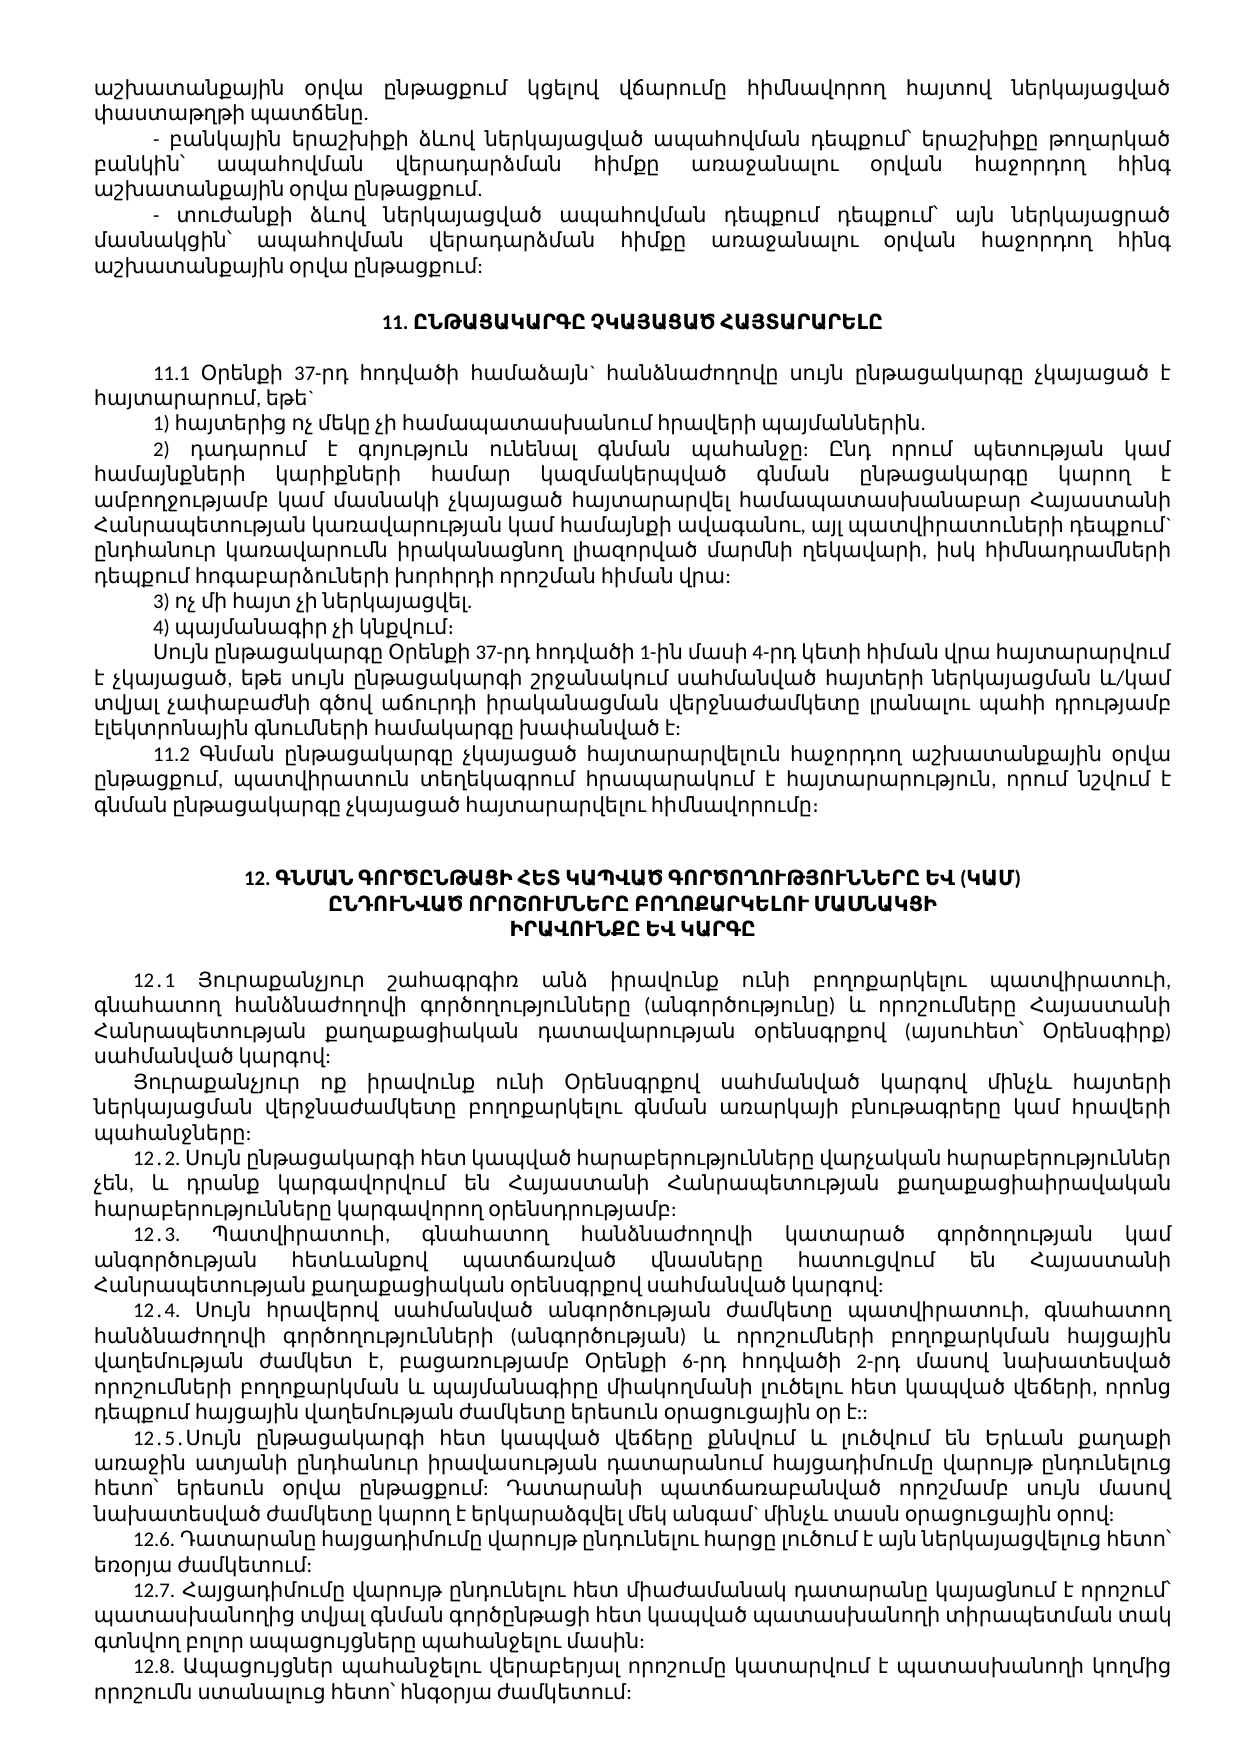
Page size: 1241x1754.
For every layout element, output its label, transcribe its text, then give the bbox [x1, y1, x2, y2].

text 12․4. Սույն հրավերով սահմանված անգործության ժամկետը պատվիրատուի, գնահատող հանձնաժողովի գործողությունների (անգործության) և որոշումների բողոքարկման հայցային վաղեմության ժամկետ է, բացառությամբ Օրենքի 6-րդ հոդվածի 2-րդ մասով նախատեսված որոշումների բողոքարկման և պայմանագիրը միակողմանի լուծելու հետ կապված վեճերի, որոնց դեպքում հայցային վաղեմության ժամկետը երեսուն օրացուցային օր է:: [94, 1298, 1171, 1425]
text 12. ԳՆՄԱՆ ԳՈՐԾԸՆԹԱՑԻ ՀԵՏ ԿԱՊՎԱԾ ԳՈՐԾՈՂՈՒԹՅՈՒՆՆԵՐԸ ԵՎ (ԿԱՄ) [94, 866, 1171, 891]
text 11.1 Օրենքի 37-րդ հոդվածի համաձայն` հանձնաժողովը սույն ընթացակարգը չկայացած է հայտարարում, եթե` [94, 360, 1171, 411]
text 2) դադարում է գոյություն ունենալ գնման պահանջը: Ընդ որում պետության կամ համայնքների կարիքների համար կազմակերպված գնման ընթացակարգը կարող է ամբողջությամբ կամ մասնակի չկայացած հայտարարվել համապատասխանաբար Հայաստանի Հանրապետության կառավարության կամ համայնքի ավագանու, այլ պատվիրատուների դեպքում` ընդհանուր կառավարումն իրականացնող լիազորված մարմնի ղեկավարի, իսկ հիմնադրամների դեպքում հոգաբարձուների խորհրդի որոշման հիման վրա: [94, 436, 1171, 588]
text 11. ԸՆԹԱՑԱԿԱՐԳԸ ՉԿԱՅԱՑԱԾ ՀԱՅՏԱՐԱՐԵԼԸ [94, 309, 1171, 334]
text - տուժանքի ձևով ներկայացված ապահովման դեպքում դեպքում՝ այն ներկայացրած մասնակցին՝ ապահովման վերադարձման հիմքը առաջանալու օրվան հաջորդող հինգ աշխատանքային օրվա ընթացքում: [94, 202, 1171, 278]
text 12․2. Սույն ընթացակարգի հետ կապված հարաբերությունները վարչական հարաբերություններ չեն, և դրանք կարգավորվում են Հայաստանի Հանրապետության քաղաքացիաիրավական հարաբերությունները կարգավորող օրենսդրությամբ: [94, 1145, 1171, 1221]
text 12․5․Սույն ընթացակարգի հետ կապված վեճերը քննվում և լուծվում են Երևան քաղաքի առաջին ատյանի ընդհանուր իրավասության դատարանում հայցադիմումը վարույթ ընդունելուց հետո՝ երեսուն օրվա ընթացքում: Դատարանի պատճառաբանված որոշմամբ սույն մասով նախատեսված ժամկետը կարող է երկարաձգվել մեկ անգամ` մինչև տասն օրացուցային օրով: [94, 1425, 1171, 1526]
text 12․1 Յուրաքանչյուր շահագրգիռ անձ իրավունք ունի բողոքարկելու պատվիրատուի, գնահատող հանձնաժողովի գործողությունները (անգործությունը) և որոշումները Հայաստանի Հանրապետության քաղաքացիական դատավարության օրենսգրքով (այսուհետ՝ Օրենսգիրք) սահմանված կարգով: [94, 967, 1171, 1069]
text 1) հայտերից ոչ մեկը չի համապատասխանում հրավերի պայմաններին. [94, 411, 1171, 436]
text 3) ոչ մի հայտ չի ներկայացվել. [94, 588, 1171, 614]
text 12.6. Դատարանը հայցադիմումը վարույթ ընդունելու հարցը լուծում է այն ներկայացվելուց հետո՝ եռօրյա ժամկետում: [94, 1526, 1171, 1577]
text 4) պայմանագիր չի կնքվում։ [94, 614, 1171, 639]
text 11.2 Գնման ընթացակարգը չկայացած հայտարարվելուն հաջորդող աշխատանքային օրվա ընթացքում, պատվիրատուն տեղեկագրում հրապարակում է հայտարարություն, որում նշվում է գնման ընթացակարգը չկայացած հայտարարվելու հիմնավորումը։ [94, 741, 1171, 817]
text ԸՆԴՈՒՆՎԱԾ ՈՐՈՇՈՒՄՆԵՐԸ ԲՈՂՈՔԱՐԿԵԼՈՒ ՄԱՍՆԱԿՑԻ [94, 891, 1171, 916]
text 12.7. Հայցադիմումը վարույթ ընդունելու հետ միաժամանակ դատարանը կայացնում է որոշում՝ պատասխանողից տվյալ գնման գործընթացի հետ կապված պատասխանողի տիրապետման տակ գտնվող բոլոր ապացույցները պահանջելու մասին: [94, 1577, 1171, 1653]
text 12․3. Պատվիրատուի, գնահատող հանձնաժողովի կատարած գործողության կամ անգործության հետևանքով պատճառված վնասները հատուցվում են Հայաստանի Հանրապետության քաղաքացիական օրենսգրքով սահմանված կարգով: [94, 1221, 1171, 1298]
text 12.8. Ապացույցներ պահանջելու վերաբերյալ որոշումը կատարվում է պատասխանողի կողմից որոշումն ստանալուց հետո՝ հնգօրյա ժամկետում: [94, 1653, 1171, 1704]
text ԻՐԱՎՈՒՆՔԸ ԵՎ ԿԱՐԳԸ [94, 916, 1171, 942]
text Սույն ընթացակարգը Օրենքի 37-րդ հոդվածի 1-ին մասի 4-րդ կետի հիման վրա հայտարարվում է չկայացած, եթե սույն ընթացակարգի շրջանակում սահմանված հայտերի ներկայացման և/կամ տվյալ չափաբաժնի գծով աճուրդի իրականացման վերջնաժամկետը լրանալու պահի դրությամբ էլեկտրոնային գնումների համակարգը խափանված է: [94, 639, 1171, 741]
text Յուրաքանչյուր ոք իրավունք ունի Օրենսգրքով սահմանված կարգով մինչև հայտերի ներկայացման վերջնաժամկետը բողոքարկելու գնման առարկայի բնութագրերը կամ հրավերի պահանջները: [94, 1069, 1171, 1145]
text - բանկային երաշխիքի ձևով ներկայացված ապահովման դեպքում՝ երաշխիքը թողարկած բանկին՝ ապահովման վերադարձման հիմքը առաջանալու օրվան հաջորդող հինգ աշխատանքային օրվա ընթացքում. [94, 126, 1171, 202]
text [94, 75, 1171, 126]
